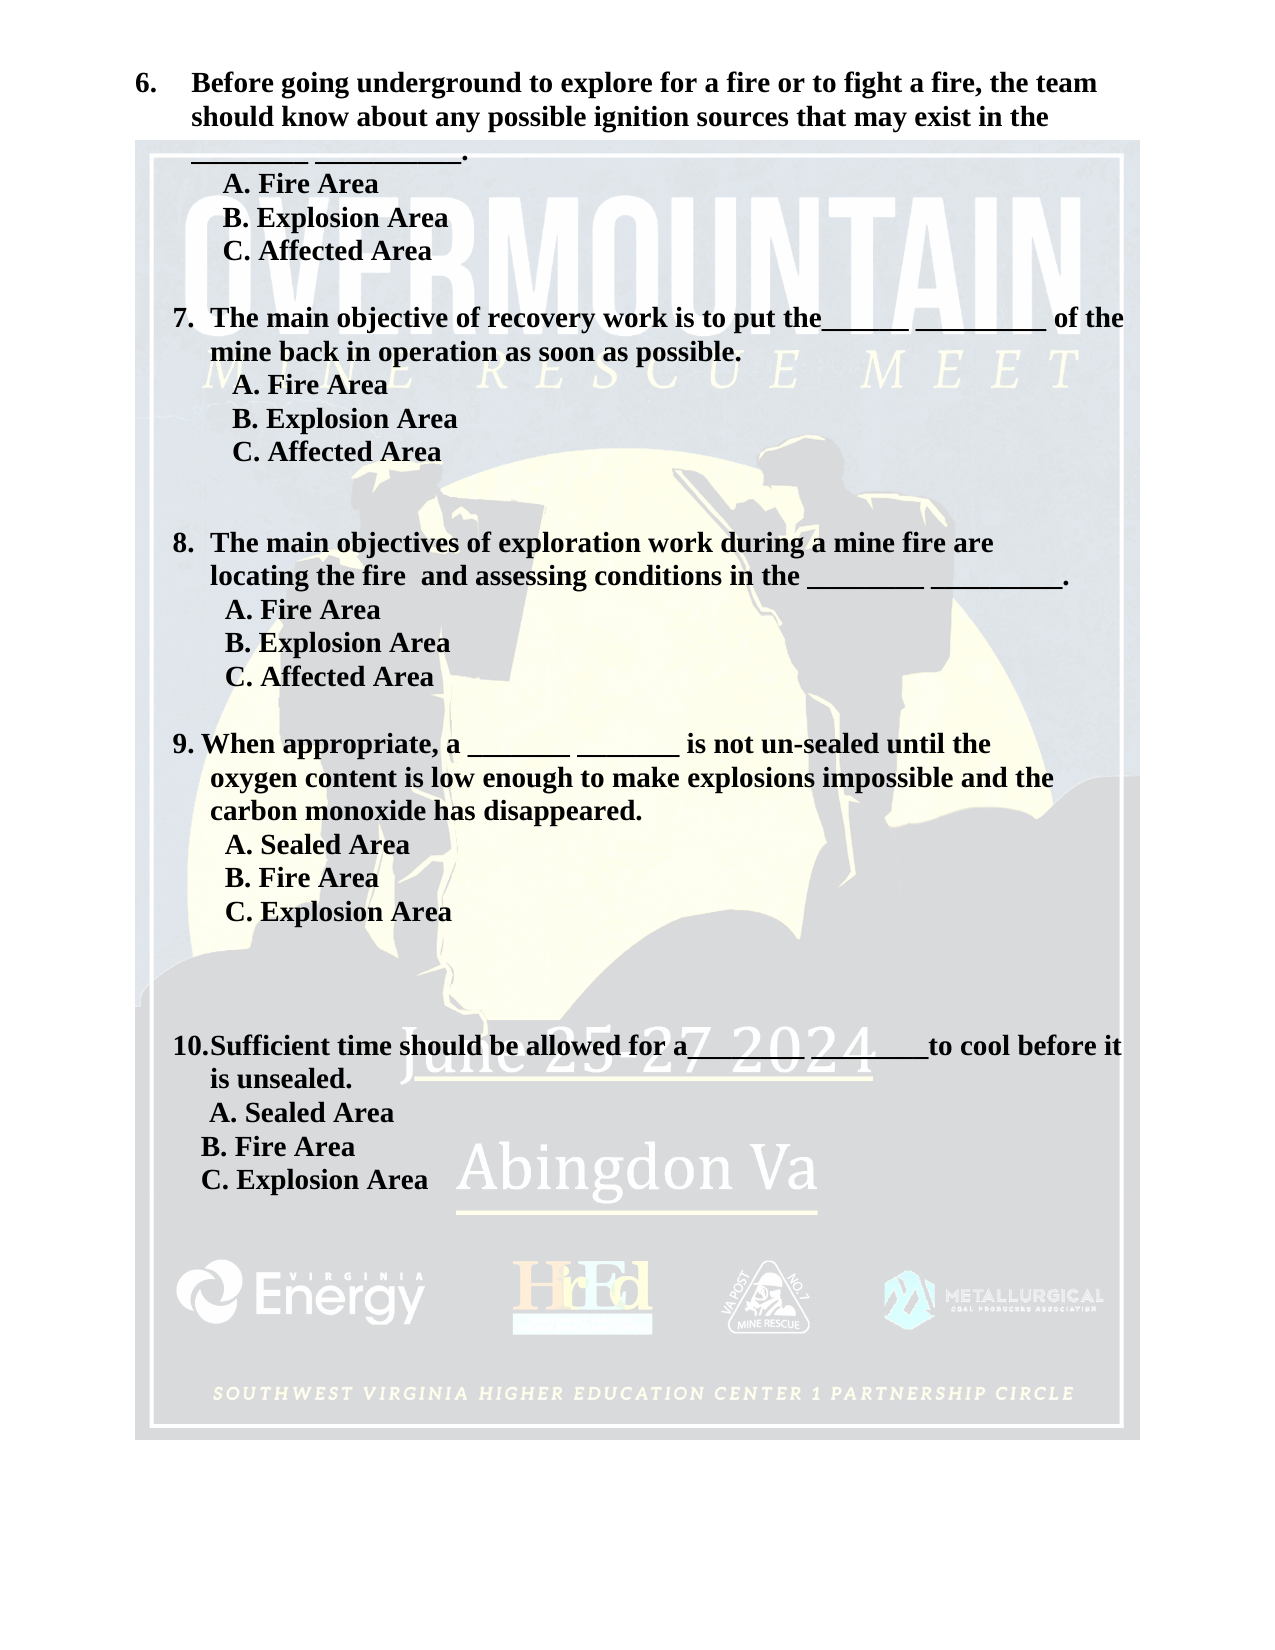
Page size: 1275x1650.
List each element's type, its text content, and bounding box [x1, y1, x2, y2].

list B. Fire Area [210, 860, 1140, 894]
list C. Explosion Area [210, 894, 1140, 927]
list B. Explosion Area [210, 626, 1140, 659]
list A. Fire Area [210, 367, 1140, 401]
list The main objectives of exploration work during a mine fire are locating the fire and assessing conditions in the ________ _________. [172, 525, 1092, 592]
list C. Affected Area [210, 434, 1140, 468]
text B. Explosion Area [135, 200, 1140, 233]
list The main objective of recovery work is to put the______ _________ of the mine back in operation as soon as possible. [172, 300, 1126, 367]
text C. Affected Area [135, 233, 1140, 267]
list A. Sealed Area [210, 827, 1140, 860]
list C. Affected Area [210, 659, 1140, 693]
list B. Explosion Area [210, 401, 1140, 434]
list When appropriate, a _______ _______ is not un-sealed until the oxygen content is low enough to make explosions impossible and the carbon monoxide has disappeared. [172, 726, 1073, 827]
text A. Fire Area [135, 166, 1140, 200]
text B. Fire Area [135, 1129, 1140, 1162]
list Sufficient time should be allowed for a________ ________to cool before it is unsealed. [172, 1028, 1140, 1095]
list A. Fire Area [210, 592, 1140, 626]
text C. Explosion Area [135, 1162, 1140, 1196]
text 6. Before going underground to explore for a fire or to fight a fire, the team should know about any possible ignition sources that may exist in the ________ __________. [135, 66, 1140, 166]
text A. Sealed Area [172, 1095, 1140, 1129]
